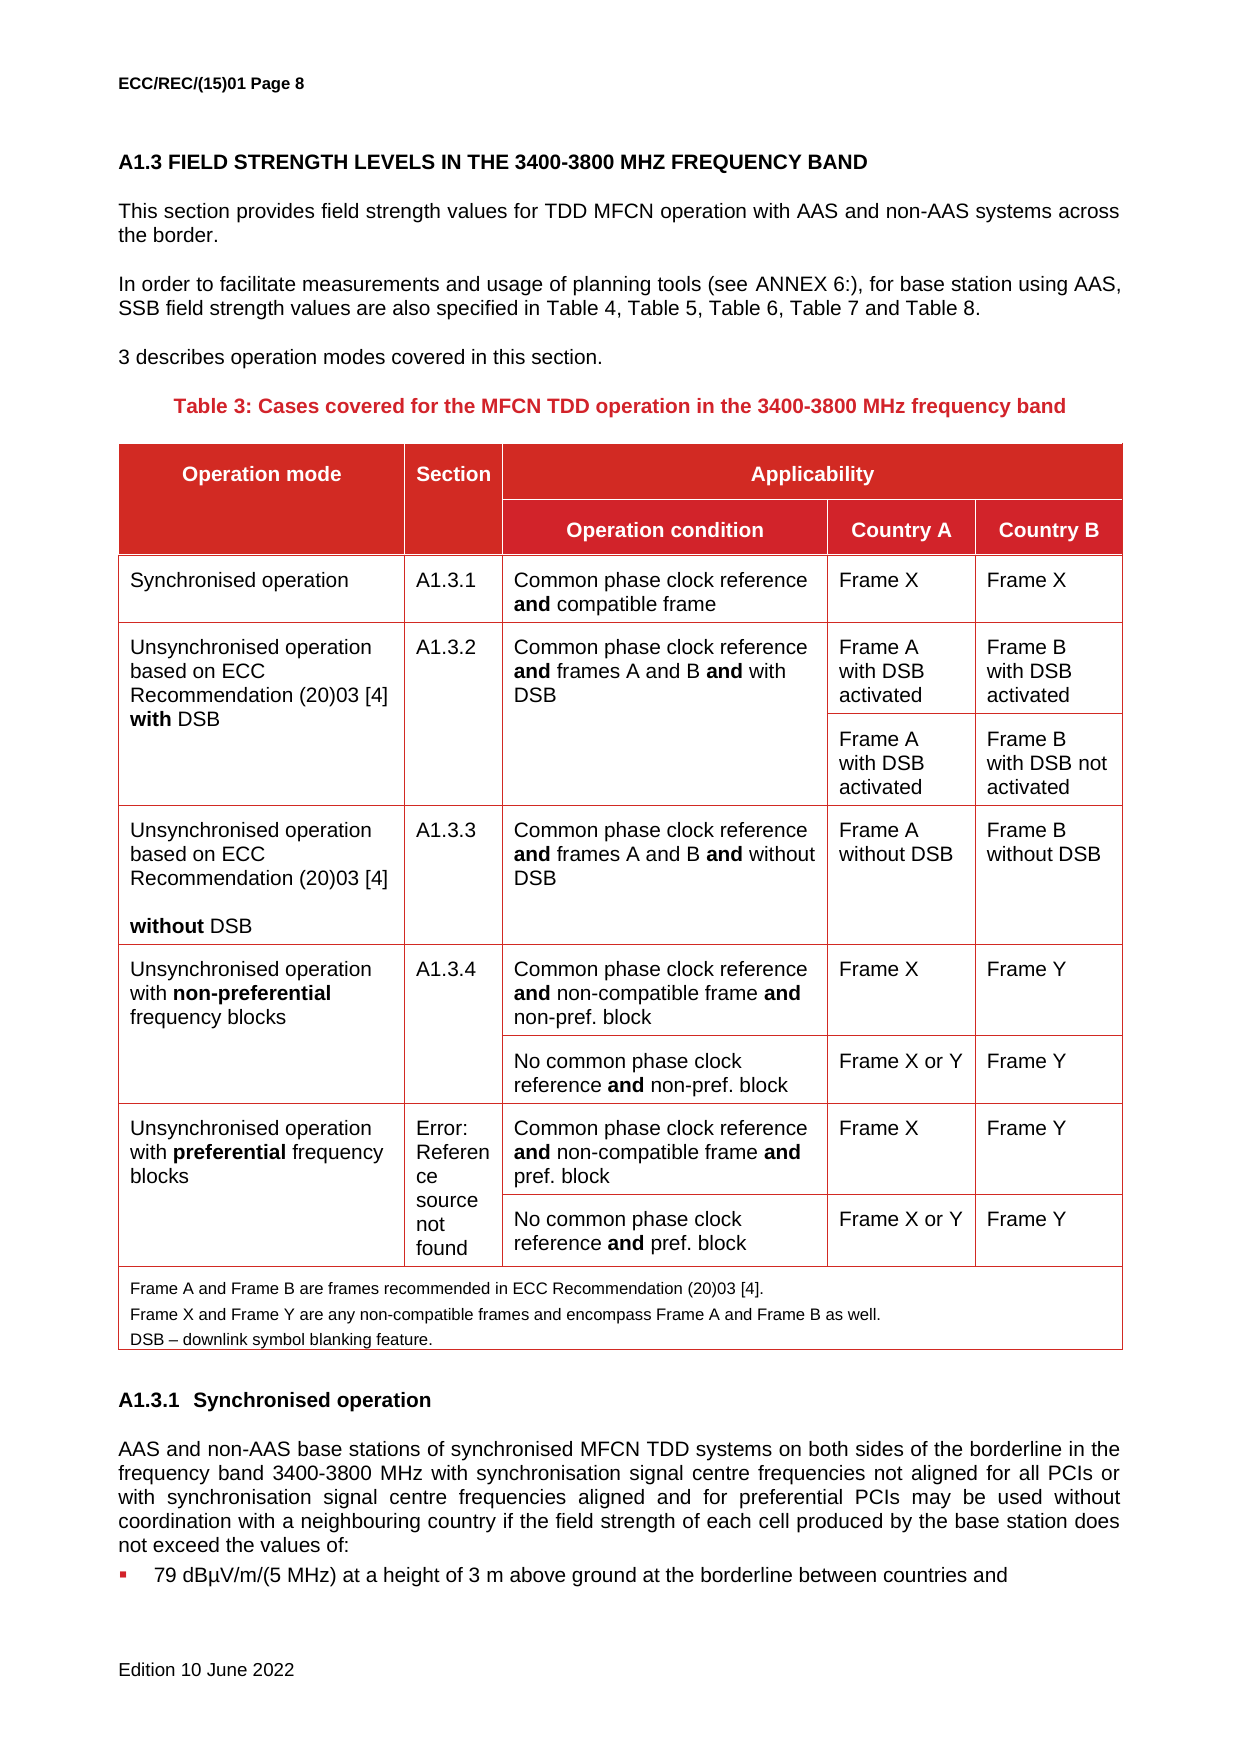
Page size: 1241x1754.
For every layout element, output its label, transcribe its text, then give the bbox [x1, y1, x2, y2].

table_cell Frame A with DSB activated [828, 623, 975, 713]
table_cell A1.3.1 [405, 556, 502, 622]
table_cell Frame Y [976, 1036, 1122, 1103]
text In order to facilitate measurements and usage of planning tools (see Annex 6), for base station using AAS, SSB field strength values are also specified in Table 4, Table 5, Table 6, Table 7 and Table 8. [118, 272, 1122, 320]
table_cell Frame B without DSB [976, 806, 1122, 944]
subtitle Synchronised operation [118, 1388, 1122, 1412]
table_cell Common phase clock reference and non-compatible frame and pref. block [503, 1104, 827, 1194]
table_cell Country B [976, 500, 1122, 554]
table_cell No common phase clock reference and pref. block [503, 1195, 827, 1266]
table_header Section [405, 444, 502, 554]
table_cell Unsynchronised operation with non-preferential frequency blocks [119, 945, 404, 1103]
table_cell Frame Y [976, 1195, 1122, 1266]
table_cell Frame Y [976, 1104, 1122, 1194]
table_header Operation mode [119, 444, 404, 554]
table_cell Frame X or Y [828, 1036, 975, 1103]
table_cell Unsynchronised operation based on ECC Recommendation (20)03 [4] without DSB [119, 806, 404, 944]
text Table 3 describes operation modes covered in this section. [118, 345, 1122, 369]
table_cell Synchronised operation [119, 556, 404, 622]
table_cell Frame A without DSB [828, 806, 975, 944]
text Table 3: Cases covered for the MFCN TDD operation in the 3400-3800 MHz frequency band [118, 394, 1122, 418]
table_cell Common phase clock reference and compatible frame [503, 556, 827, 622]
table_cell Country A [828, 500, 975, 554]
table_cell Frame Y [976, 945, 1122, 1035]
table_cell Frame B with DSB activated [976, 623, 1122, 713]
text 79 dBµV/m/(5 MHz) at a height of 3 m above ground at the borderline between countries and [118, 1563, 1122, 1587]
table_cell Operation condition [503, 500, 827, 554]
table_header Applicability [503, 444, 1122, 499]
table_cell Frame X or Y [828, 1195, 975, 1266]
table_cell Frame A with DSB activated [828, 714, 975, 805]
table_cell Frame X [828, 1104, 975, 1194]
table_cell A1.3.2 [405, 623, 502, 805]
table_cell Frame X [828, 945, 975, 1035]
table_cell Common phase clock reference and frames A and B and without DSB [503, 806, 827, 944]
table_cell A1.3.3 [405, 806, 502, 944]
text This section provides field strength values for TDD MFCN operation with AAS and non-AAS systems across the border. [118, 199, 1122, 247]
table_cell No common phase clock reference and non-pref. block [503, 1036, 827, 1103]
table_cell Frame X [976, 556, 1122, 622]
table_cell Common phase clock reference and frames A and B and with DSB [503, 623, 827, 805]
table_cell Frame A and Frame B are frames recommended in ECC Recommendation (20)03 [4]. Frame X and Frame Y are any non-compatible frames and encompass Frame A and Frame B as well. DSB – downlink symbol blanking feature. [119, 1267, 1122, 1349]
subtitle Field strength levels IN THE 3400-3800 MHZ frequency band [118, 150, 1122, 174]
text AAS and non-AAS base stations of synchronised MFCN TDD systems on both sides of the borderline in the frequency band 3400-3800 MHz with synchronisation signal centre frequencies not aligned for all PCIs or with synchronisation signal centre frequencies aligned and for preferential PCIs may be used without coordination with a neighbouring country if the field strength of each cell produced by the base station does not exceed the values of: [118, 1437, 1122, 1556]
table_cell A1.3.4 [405, 945, 502, 1103]
table_cell Frame X [828, 556, 975, 622]
table_cell Unsynchronised operation with preferential frequency blocks [119, 1104, 404, 1266]
table_cell Unsynchronised operation based on ECC Recommendation (20)03 [4] with DSB [119, 623, 404, 805]
table_cell Frame B with DSB not activated [976, 714, 1122, 805]
table_cell Common phase clock reference and non-compatible frame and non-pref. block [503, 945, 827, 1035]
